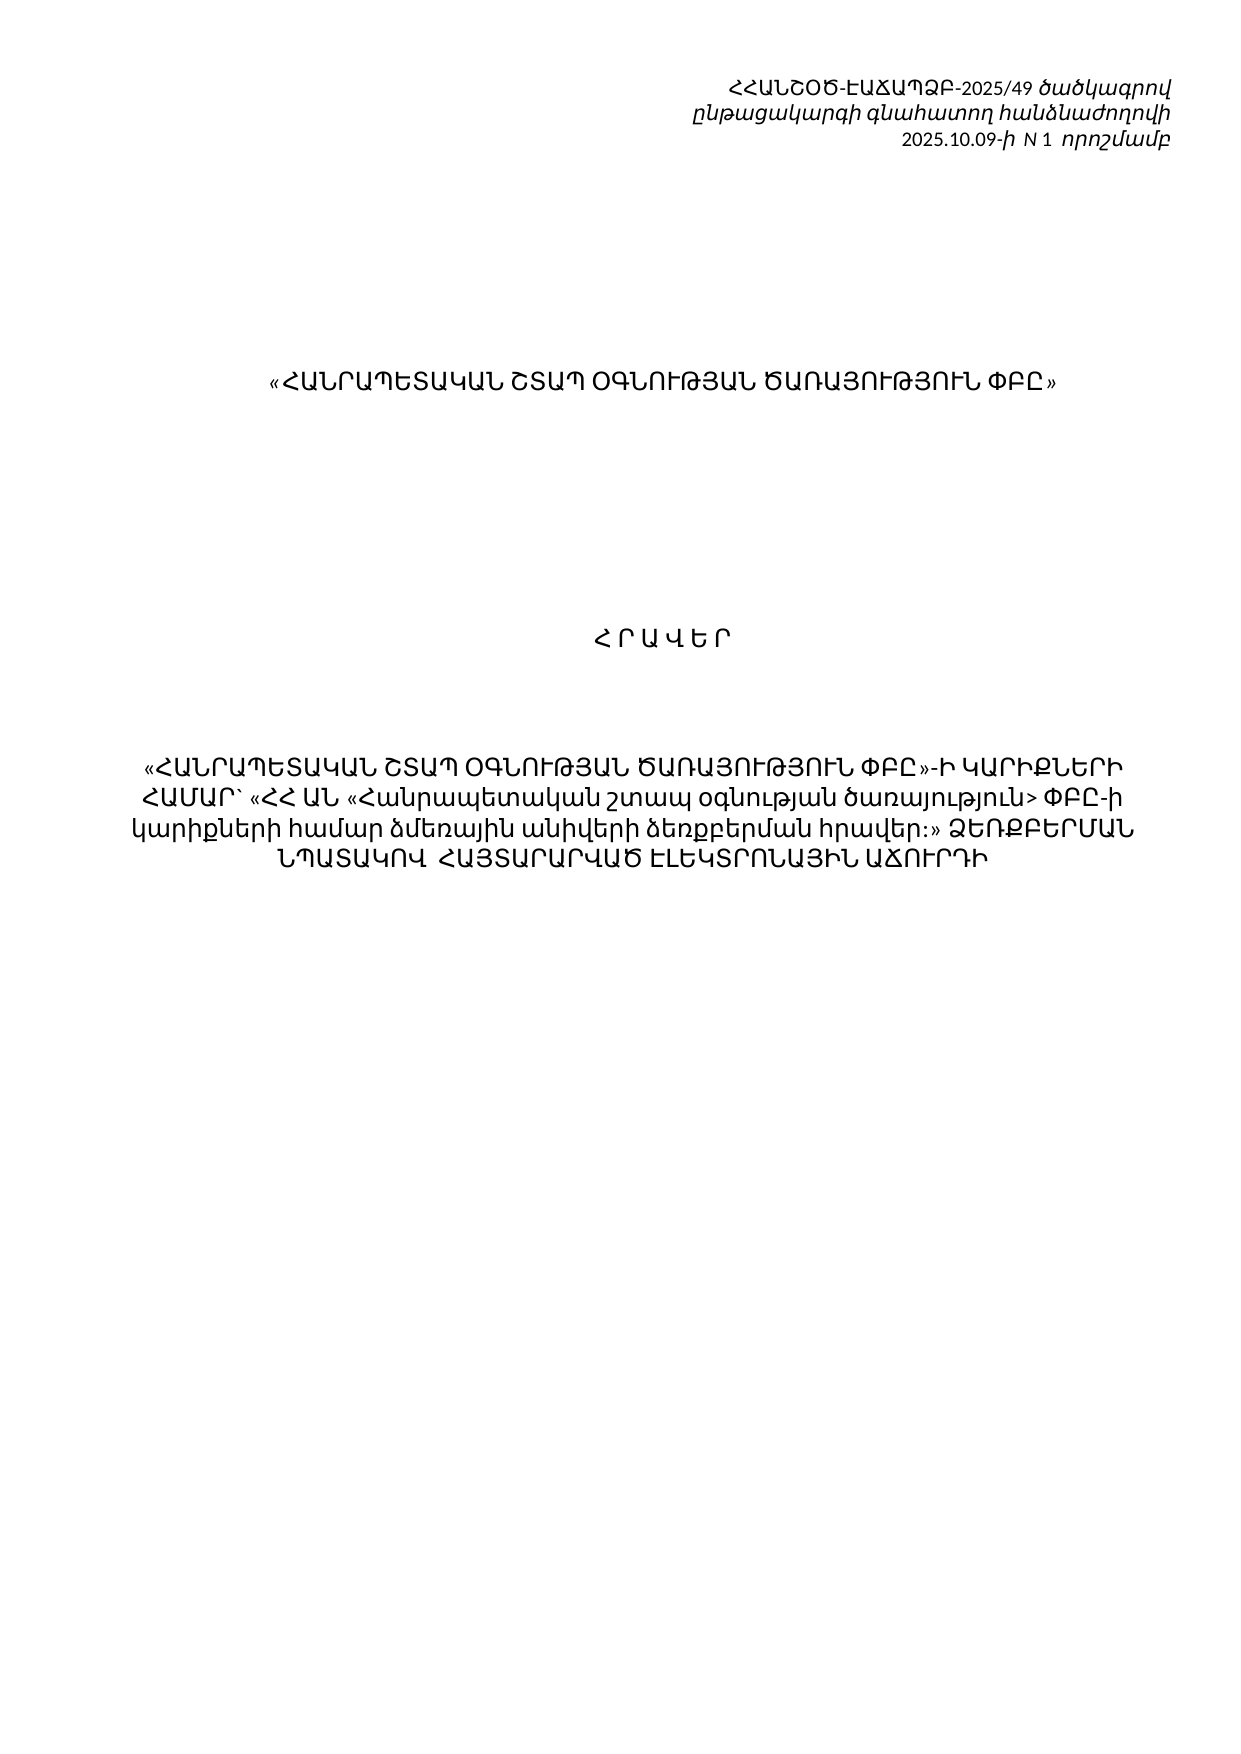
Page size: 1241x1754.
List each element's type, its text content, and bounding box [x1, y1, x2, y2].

text ընթացակարգի գնահատող հանձնաժողովի [94, 100, 1171, 126]
text Հ Ր Ա Վ Ե Ր [94, 623, 1172, 653]
text « ՀԱՆՐԱՊԵՏԱԿԱՆ ՇՏԱՊ ՕԳՆՈՒԹՅԱՆ ԾԱՌԱՅՈՒԹՅՈՒՆ ՓԲԸ» [94, 366, 1172, 397]
text «ՀԱՆՐԱՊԵՏԱԿԱՆ ՇՏԱՊ ՕԳՆՈՒԹՅԱՆ ԾԱՌԱՅՈՒԹՅՈՒՆ ՓԲԸ»-Ի ԿԱՐԻՔՆԵՐԻ ՀԱՄԱՐ` «ՀՀ ԱՆ «Հանրապետական շտապ օգնության ծառայություն> ՓԲԸ-ի կարիքների համար ձմեռային անիվերի ձեռքբերման հրավեր:» ՁԵՌՔԲԵՐՄԱՆ ՆՊԱՏԱԿՈՎ ՀԱՅՏԱՐԱՐՎԱԾ ԷԼԵԿՏՐՈՆԱՅԻՆ ԱՃՈՒՐԴԻ [94, 752, 1172, 874]
text ՀՀԱՆՇՕԾ-ԷԱՃԱՊՁԲ-2025/49 ծածկագրով [94, 75, 1171, 100]
text 2025.10.09 -ի N 1 որոշմամբ [94, 126, 1171, 151]
